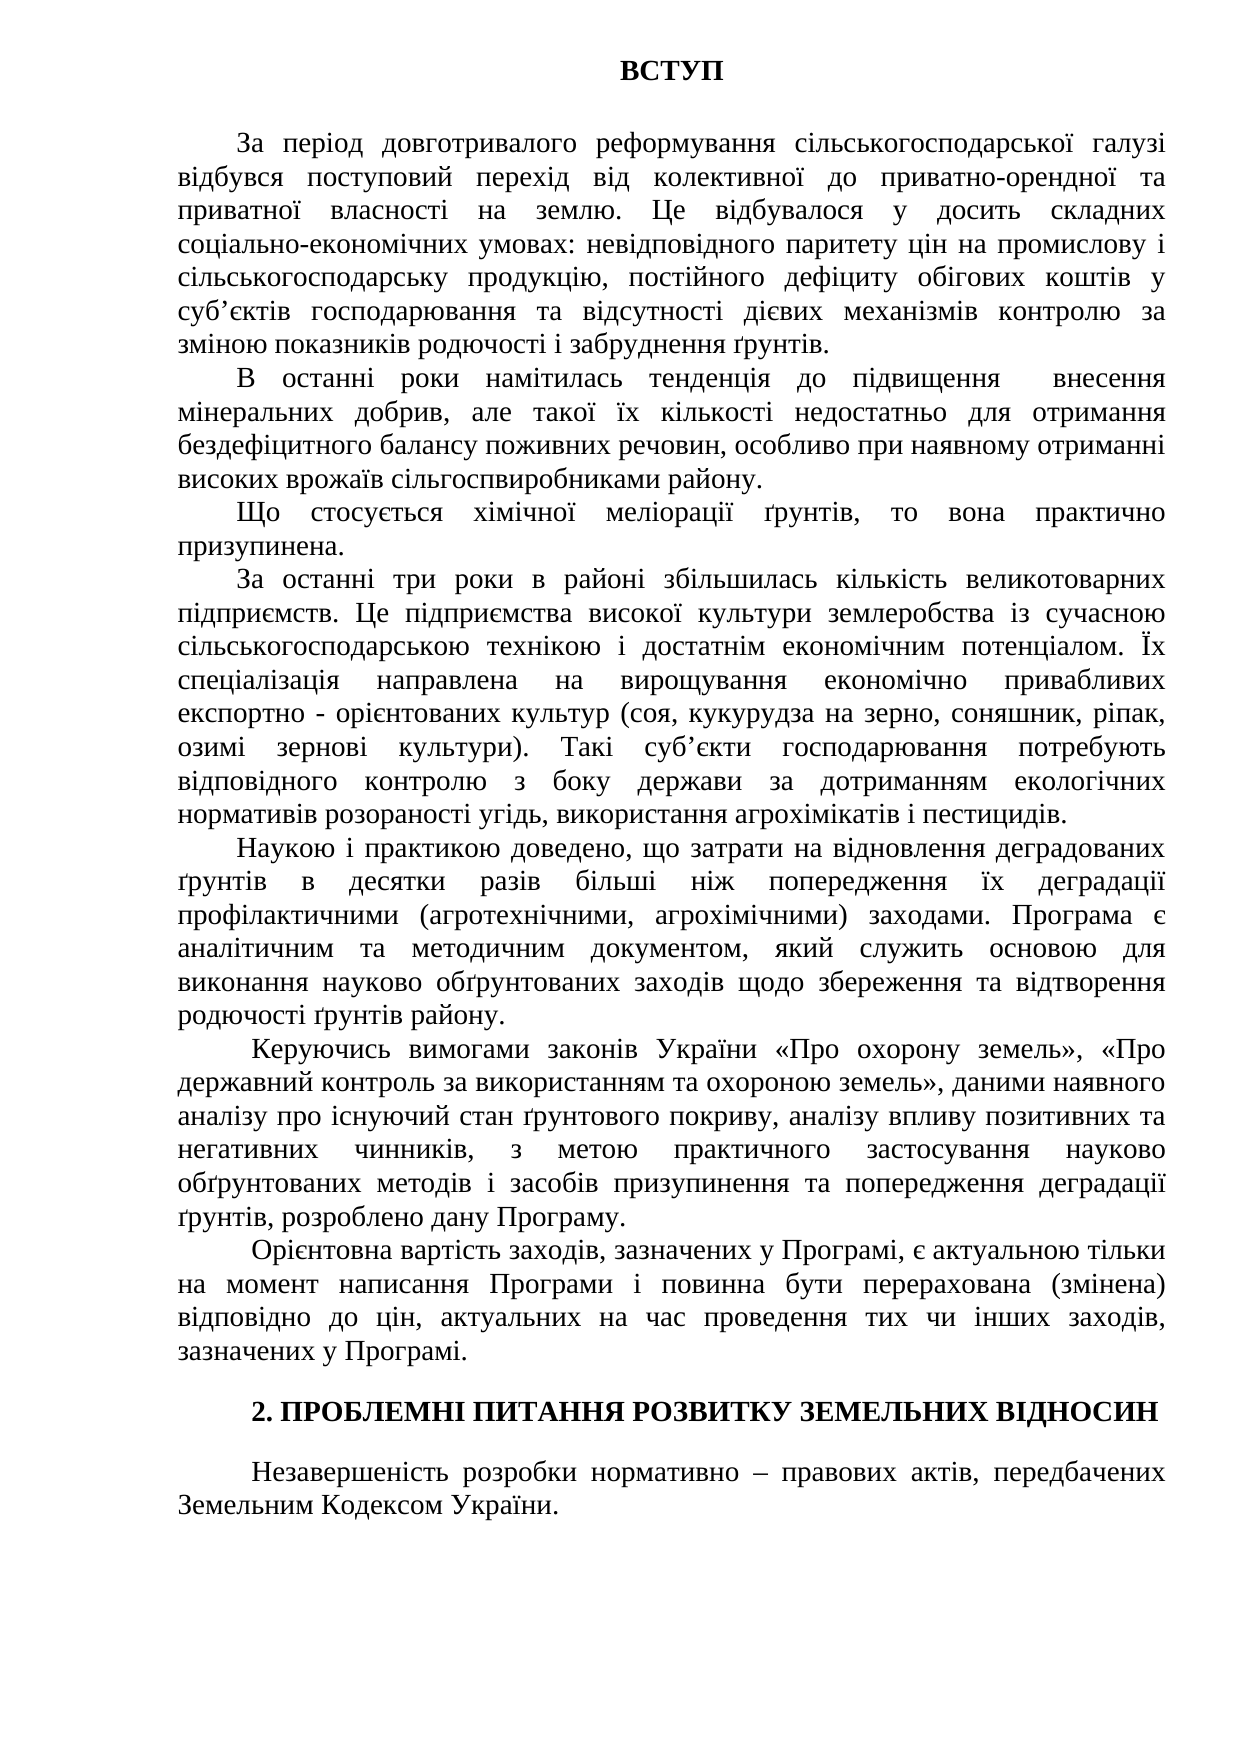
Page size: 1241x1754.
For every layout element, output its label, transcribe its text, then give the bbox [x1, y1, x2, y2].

text В останні роки намітилась тенденція до підвищення внесення мінеральних добрив, але такої їх кількості недостатньо для отримання бездефіцитного балансу поживних речовин, особливо при наявному отриманні високих врожаїв сільгоспвиробниками району. [177, 360, 1167, 494]
text ВСТУП [546, 53, 1167, 87]
text За період довготривалого реформування сільськогосподарської галузі відбувся поступовий перехід від колективної до приватно-орендної та приватної власності на землю. Це відбувалося у досить складних соціально-економічних умовах: невідповідного паритету цін на промислову і сільськогосподарську продукцію, постійного дефіциту обігових коштів у суб’єктів господарювання та відсутності дієвих механізмів контролю за зміною показників родючості і забруднення ґрунтів. [177, 125, 1167, 360]
text Що стосується хімічної меліорації ґрунтів, то вона практично призупинена. [177, 494, 1167, 561]
text Наукою і практикою доведено, що затрати на відновлення деградованих ґрунтів в десятки разів більші ніж попередження їх деградації профілактичними (агротехнічними, агрохімічними) заходами. Програма є аналітичним та методичним документом, який служить основою для виконання науково обґрунтованих заходів щодо збереження та відтворення родючості ґрунтів району. [177, 830, 1167, 1031]
text Орієнтовна вартість заходів, зазначених у Програмі, є актуальною тільки на момент написання Програми і повинна бути перерахована (змінена) відповідно до цін, актуальних на час проведення тих чи інших заходів, зазначених у Програмі. [177, 1232, 1167, 1366]
text Незавершеність розробки нормативно – правових актів, передбачених Земельним Кодексом України. [177, 1454, 1167, 1521]
text Керуючись вимогами законів України «Про охорону земель», «Про державний контроль за використанням та охороною земель», даними наявного аналізу про існуючий стан ґрунтового покриву, аналізу впливу позитивних та негативних чинників, з метою практичного застосування науково обґрунтованих методів і засобів призупинення та попередження деградації ґрунтів, розроблено дану Програму. [177, 1031, 1167, 1232]
text 2. ПРОБЛЕМНІ ПИТАННЯ РОЗВИТКУ ЗЕМЕЛЬНИХ ВІДНОСИН [177, 1394, 1167, 1428]
text За останні три роки в районі збільшилась кількість великотоварних підприємств. Це підприємства високої культури землеробства із сучасною сільськогосподарською технікою і достатнім економічним потенціалом. Їх спеціалізація направлена на вирощування економічно привабливих експортно - орієнтованих культур (соя, кукурудза на зерно, соняшник, ріпак, озимі зернові культури). Такі суб’єкти господарювання потребують відповідного контролю з боку держави за дотриманням екологічних нормативів розораності угідь, використання агрохімікатів і пестицидів. [177, 561, 1167, 830]
